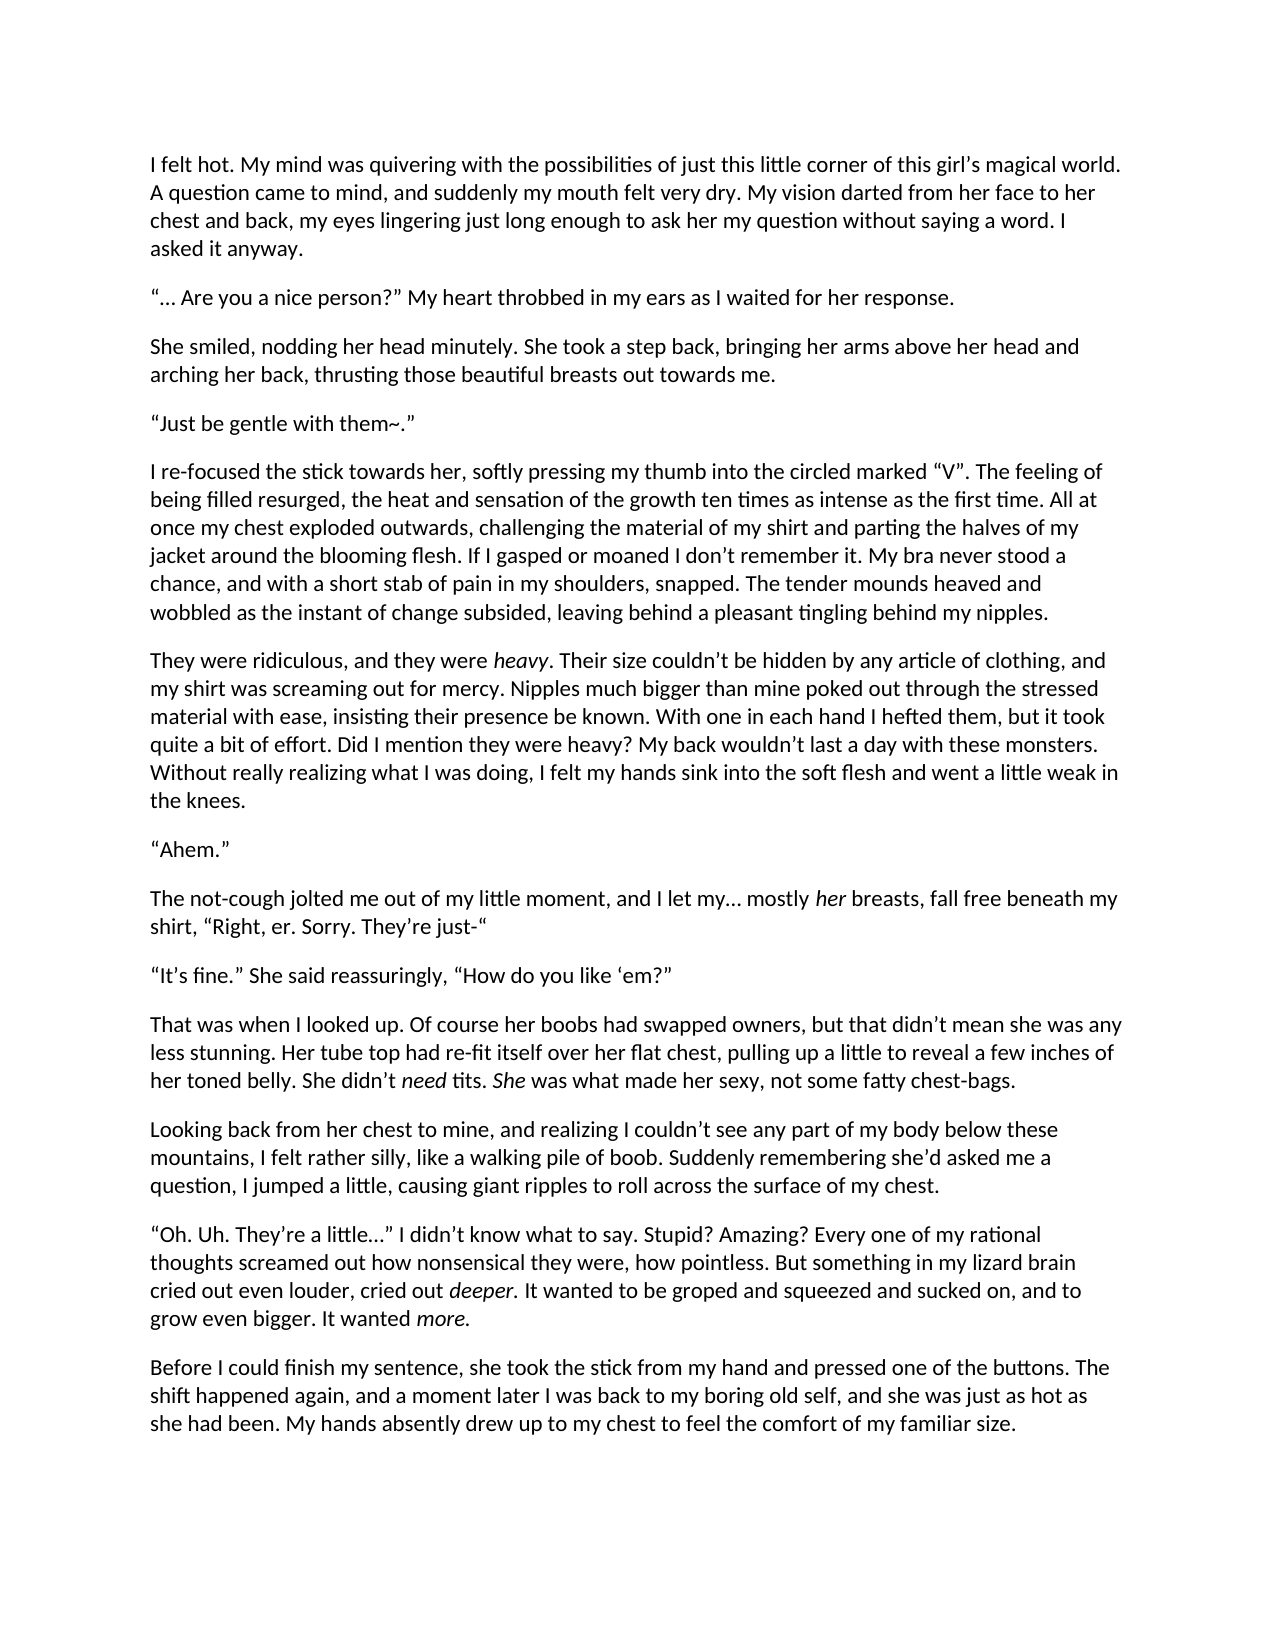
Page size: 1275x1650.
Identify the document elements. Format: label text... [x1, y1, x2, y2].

text Before I could finish my sentence, she took the stick from my hand and pressed one of the buttons. The shift happened again, and a moment later I was back to my boring old self, and she was just as hot as she had been. My hands absently drew up to my chest to feel the comfort of my familiar size. [150, 1353, 1125, 1437]
text “Oh. Uh. They’re a little…” I didn’t know what to say. Stupid? Amazing? Every one of my rational thoughts screamed out how nonsensical they were, how pointless. But something in my lizard brain cried out even louder, cried out deeper. It wanted to be groped and squeezed and sucked on, and to grow even bigger. It wanted more. [150, 1220, 1125, 1332]
text They were ridiculous, and they were heavy. Their size couldn’t be hidden by any article of clothing, and my shirt was screaming out for mercy. Nipples much bigger than mine poked out through the stressed material with ease, insisting their presence be known. With one in each hand I hefted them, but it took quite a bit of effort. Did I mention they were heavy? My back wouldn’t last a day with these monsters. Without really realizing what I was doing, I felt my hands sink into the soft flesh and went a little weak in the knees. [150, 646, 1125, 814]
text I re-focused the stick towards her, softly pressing my thumb into the circled marked “V”. The feeling of being filled resurged, the heat and sensation of the growth ten times as intense as the first time. All at once my chest exploded outwards, challenging the material of my shirt and parting the halves of my jacket around the blooming flesh. If I gasped or moaned I don’t remember it. My bra never stood a chance, and with a short stab of pain in my shoulders, snapped. The tender mounds heaved and wobbled as the instant of change subsided, leaving behind a pleasant tingling behind my nipples. [150, 457, 1125, 626]
text The not-cough jolted me out of my little moment, and I let my… mostly her breasts, fall free beneath my shirt, “Right, er. Sorry. They’re just-“ [150, 884, 1125, 940]
text “… Are you a nice person?” My heart throbbed in my ears as I waited for her response. [150, 283, 1125, 311]
text She smiled, nodding her head minutely. She took a step back, bringing her arms above her head and arching her back, thrusting those beautiful breasts out towards me. [150, 332, 1125, 388]
text “Just be gentle with them~.” [150, 409, 1125, 437]
text “Ahem.” [150, 835, 1125, 863]
text That was when I looked up. Of course her boobs had swapped owners, but that didn’t mean she was any less stunning. Her tube top had re-fit itself over her flat chest, pulling up a little to reveal a few inches of her toned belly. She didn’t need tits. She was what made her sexy, not some fatty chest-bags. [150, 1010, 1125, 1094]
text “It’s fine.” She said reassuringly, “How do you like ‘em?” [150, 961, 1125, 989]
text Looking back from her chest to mine, and realizing I couldn’t see any part of my body below these mountains, I felt rather silly, like a walking pile of boob. Suddenly remembering she’d asked me a question, I jumped a little, causing giant ripples to roll across the surface of my chest. [150, 1115, 1125, 1199]
text I felt hot. My mind was quivering with the possibilities of just this little corner of this girl’s magical world. A question came to mind, and suddenly my mouth felt very dry. My vision darted from her face to her chest and back, my eyes lingering just long enough to ask her my question without saying a word. I asked it anyway. [150, 150, 1125, 262]
